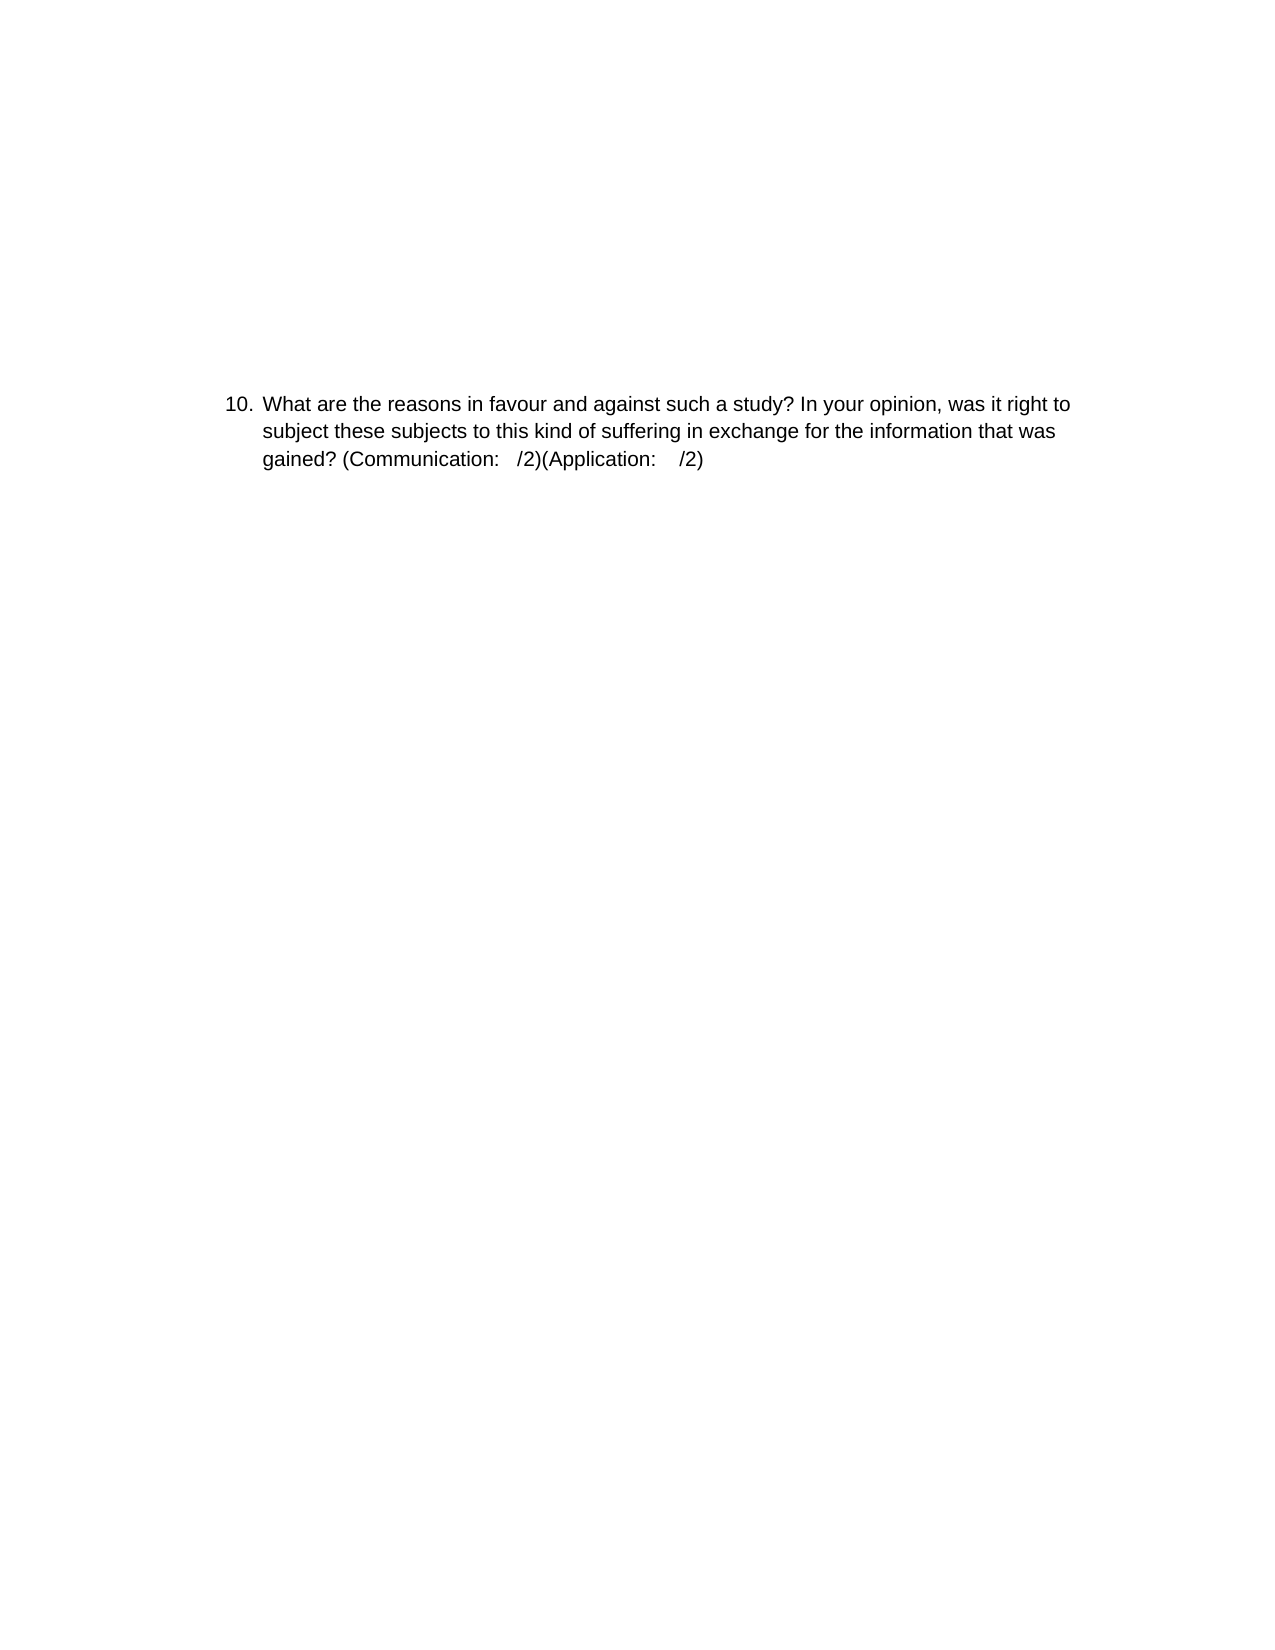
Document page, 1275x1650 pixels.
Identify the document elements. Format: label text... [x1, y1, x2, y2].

list What are the reasons in favour and against such a study? In your opinion, was it right to subject these subjects to this kind of suffering in exchange for the information that was gained? (Communication: /2)(Application: /2) [225, 392, 1125, 471]
